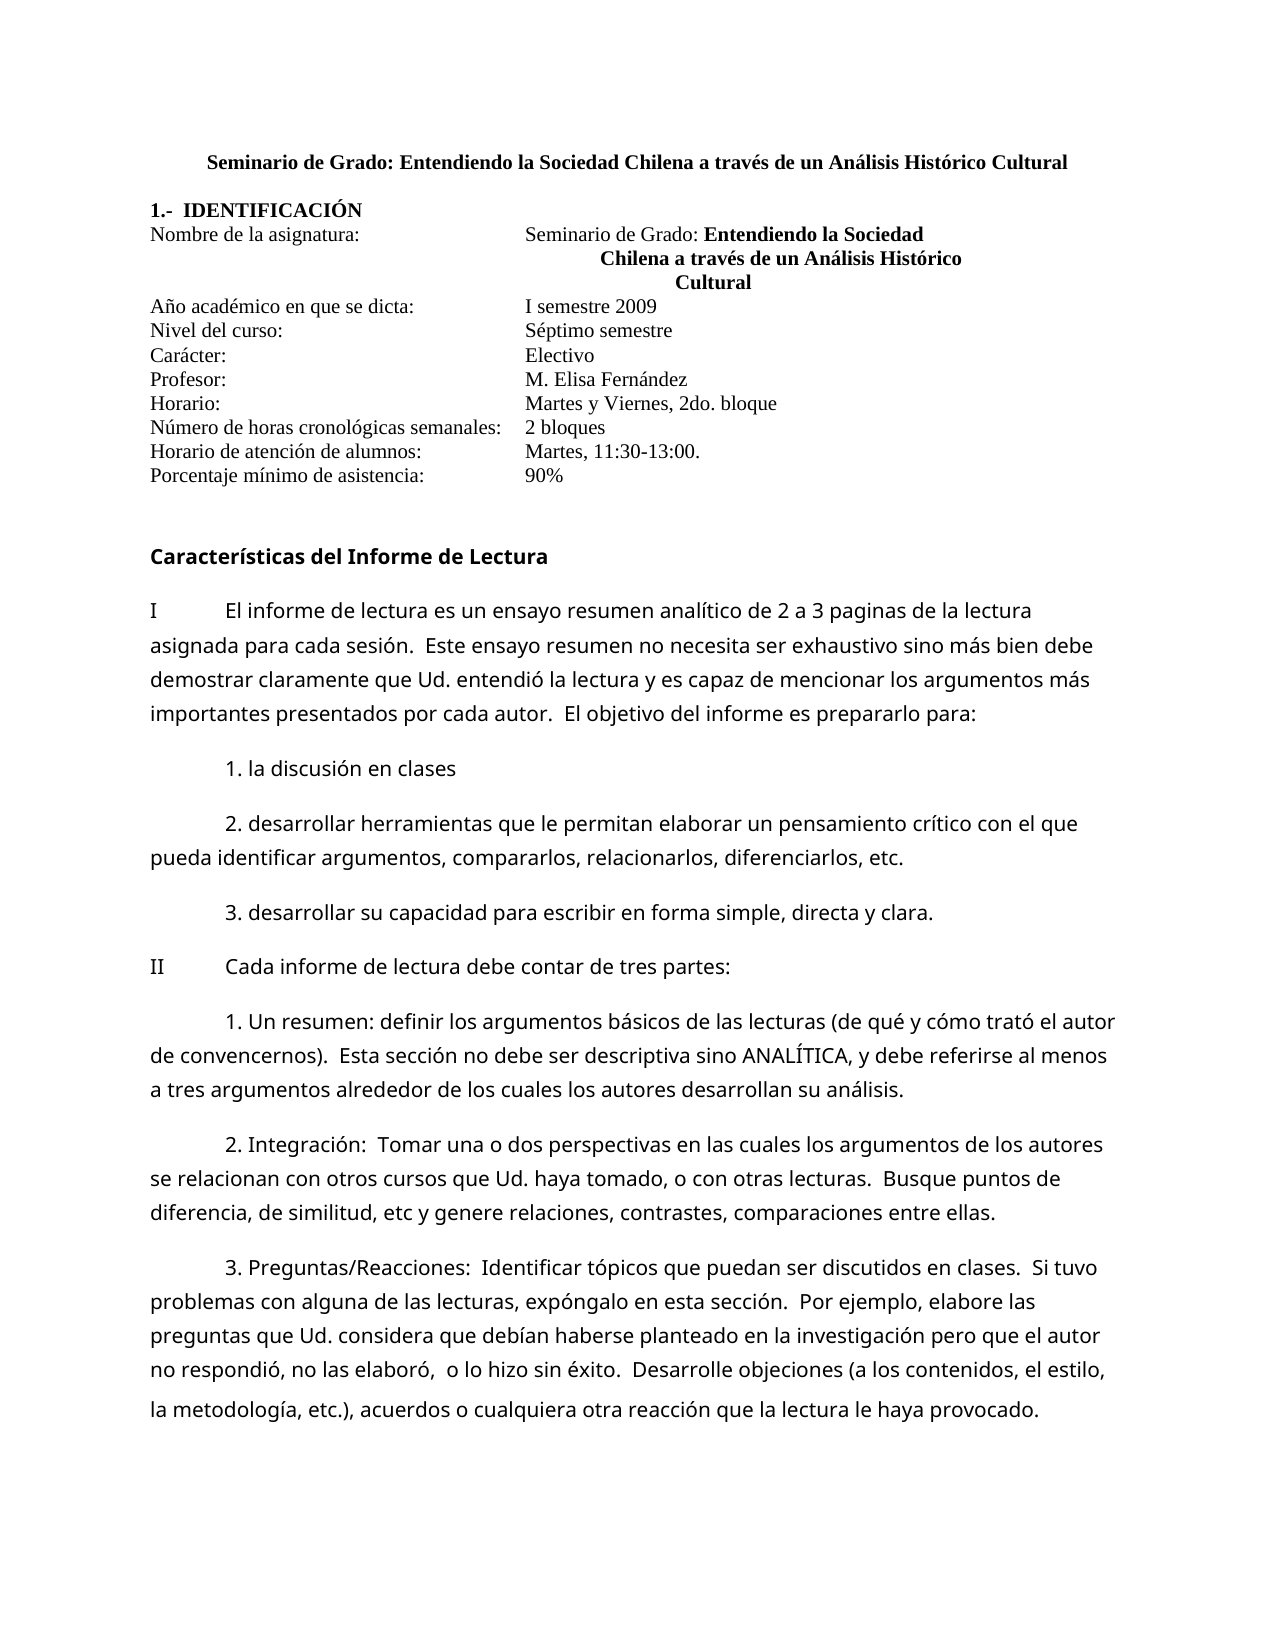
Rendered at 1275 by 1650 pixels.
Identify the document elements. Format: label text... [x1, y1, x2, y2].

text Horario: Martes y Viernes, 2do. bloque [150, 391, 1125, 415]
text II Cada informe de lectura debe contar de tres partes: [150, 952, 1125, 981]
text 3. desarrollar su capacidad para escribir en forma simple, directa y clara. [150, 898, 1125, 926]
text 1.- IDENTIFICACIÓN [150, 198, 1125, 222]
text Nombre de la asignatura: Seminario de Grado: Entendiendo la Sociedad Chilena a través de un Análisis Histórico Cultural [150, 222, 1125, 294]
text Porcentaje mínimo de asistencia: 90% [150, 463, 1125, 487]
text Horario de atención de alumnos: Martes, 11:30-13:00. [150, 439, 1125, 463]
text Características del Informe de Lectura [150, 542, 1125, 570]
text I El informe de lectura es un ensayo resumen analítico de 2 a 3 paginas de la lectura asignada para cada sesión. Este ensayo resumen no necesita ser exhaustivo sino más bien debe demostrar claramente que Ud. entendió la lectura y es capaz de mencionar los argumentos más importantes presentados por cada autor. El objetivo del informe es prepararlo para: [150, 597, 1125, 727]
text Seminario de Grado: Entendiendo la Sociedad Chilena a través de un Análisis Histórico Cultural [150, 150, 1125, 174]
text Nivel del curso: Séptimo semestre [150, 318, 1125, 342]
text Número de horas cronológicas semanales: 2 bloques [150, 415, 1125, 439]
text 3. Preguntas/Reacciones: Identificar tópicos que puedan ser discutidos en clases. Si tuvo problemas con alguna de las lecturas, expóngalo en esta sección. Por ejemplo, elabore las preguntas que Ud. considera que debían haberse planteado en la investigación pero que el autor no respondió, no las elaboró, o lo hizo sin éxito. Desarrolle objeciones (a los contenidos, el estilo, la metodología, etc.), acuerdos o cualquiera otra reacción que la lectura le haya provocado. [150, 1253, 1125, 1425]
text 1. Un resumen: definir los argumentos básicos de las lecturas (de qué y cómo trató el autor de convencernos). Esta sección no debe ser descriptiva sino ANALÍTICA, y debe referirse al menos a tres argumentos alrededor de los cuales los autores desarrollan su análisis. [150, 1007, 1125, 1104]
text Año académico en que se dicta: I semestre 2009 [150, 294, 1125, 318]
text Profesor: M. Elisa Fernández [150, 367, 1125, 391]
text 1. la discusión en clases [150, 754, 1125, 782]
text 2. desarrollar herramientas que le permitan elaborar un pensamiento crítico con el que pueda identificar argumentos, compararlos, relacionarlos, diferenciarlos, etc. [150, 809, 1125, 871]
text 2. Integración: Tomar una o dos perspectivas en las cuales los argumentos de los autores se relacionan con otros cursos que Ud. haya tomado, o con otras lecturas. Busque puntos de diferencia, de similitud, etc y genere relaciones, contrastes, comparaciones entre ellas. [150, 1130, 1125, 1227]
text Carácter: Electivo [150, 342, 1125, 367]
